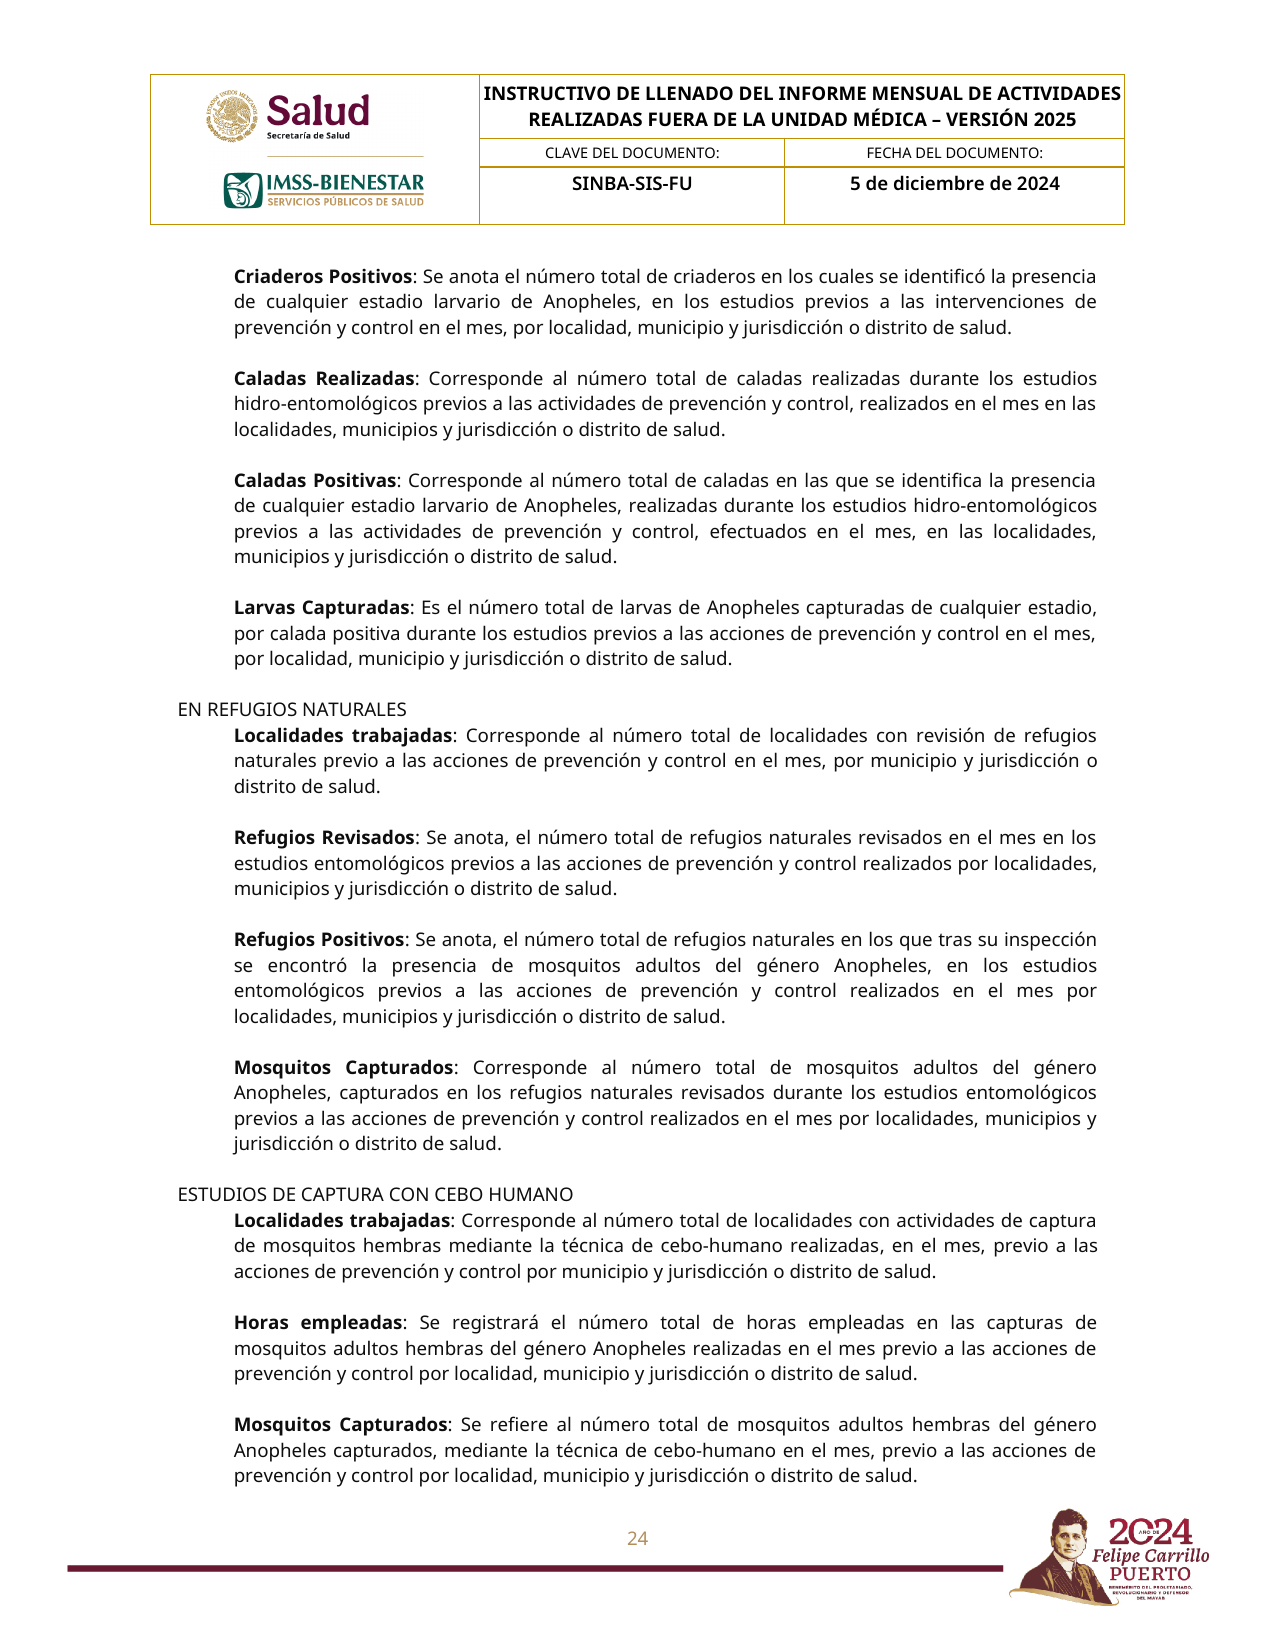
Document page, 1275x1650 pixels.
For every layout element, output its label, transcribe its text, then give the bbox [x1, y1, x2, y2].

text Refugios Revisados: Se anota, el número total de refugios naturales revisados en el mes en los estudios entomológicos previos a las acciones de prevención y control realizados por localidades, municipios y jurisdicción o distrito de salud. [233, 824, 1098, 901]
picture [206, 90, 424, 209]
picture [0, 1497, 1275, 1650]
text Mosquitos Capturados: Se refiere al número total de mosquitos adultos hembras del género Anopheles capturados, mediante la técnica de cebo-humano en el mes, previo a las acciones de prevención y control por localidad, municipio y jurisdicción o distrito de salud. [233, 1411, 1098, 1488]
text Mosquitos Capturados: Corresponde al número total de mosquitos adultos del género Anopheles, capturados en los refugios naturales revisados durante los estudios entomológicos previos a las acciones de prevención y control realizados en el mes por localidades, municipios y jurisdicción o distrito de salud. [233, 1054, 1098, 1156]
text EN REFUGIOS NATURALES [177, 697, 1098, 722]
text ESTUDIOS DE CAPTURA CON CEBO HUMANO [177, 1182, 1098, 1207]
text Larvas Capturadas: Es el número total de larvas de Anopheles capturadas de cualquier estadio, por calada positiva durante los estudios previos a las acciones de prevención y control en el mes, por localidad, municipio y jurisdicción o distrito de salud. [233, 595, 1098, 671]
text Caladas Positivas: Corresponde al número total de caladas en las que se identifica la presencia de cualquier estadio larvario de Anopheles, realizadas durante los estudios hidro-entomológicos previos a las actividades de prevención y control, efectuados en el mes, en las localidades, municipios y jurisdicción o distrito de salud. [233, 467, 1098, 569]
text Refugios Positivos: Se anota, el número total de refugios naturales en los que tras su inspección se encontró la presencia de mosquitos adultos del género Anopheles, en los estudios entomológicos previos a las acciones de prevención y control realizados en el mes por localidades, municipios y jurisdicción o distrito de salud. [233, 926, 1098, 1028]
text Localidades trabajadas: Corresponde al número total de localidades con revisión de refugios naturales previo a las acciones de prevención y control en el mes, por municipio y jurisdicción o distrito de salud. [233, 722, 1098, 799]
text Horas empleadas: Se registrará el número total de horas empleadas en las capturas de mosquitos adultos hembras del género Anopheles realizadas en el mes previo a las acciones de prevención y control por localidad, municipio y jurisdicción o distrito de salud. [233, 1309, 1098, 1386]
text Localidades trabajadas: Corresponde al número total de localidades con actividades de captura de mosquitos hembras mediante la técnica de cebo-humano realizadas, en el mes, previo a las acciones de prevención y control por municipio y jurisdicción o distrito de salud. [233, 1207, 1098, 1284]
text Criaderos Positivos: Se anota el número total de criaderos en los cuales se identificó la presencia de cualquier estadio larvario de Anopheles, en los estudios previos a las intervenciones de prevención y control en el mes, por localidad, municipio y jurisdicción o distrito de salud. [233, 263, 1098, 339]
text Caladas Realizadas: Corresponde al número total de caladas realizadas durante los estudios hidro-entomológicos previos a las actividades de prevención y control, realizados en el mes en las localidades, municipios y jurisdicción o distrito de salud. [233, 365, 1098, 442]
